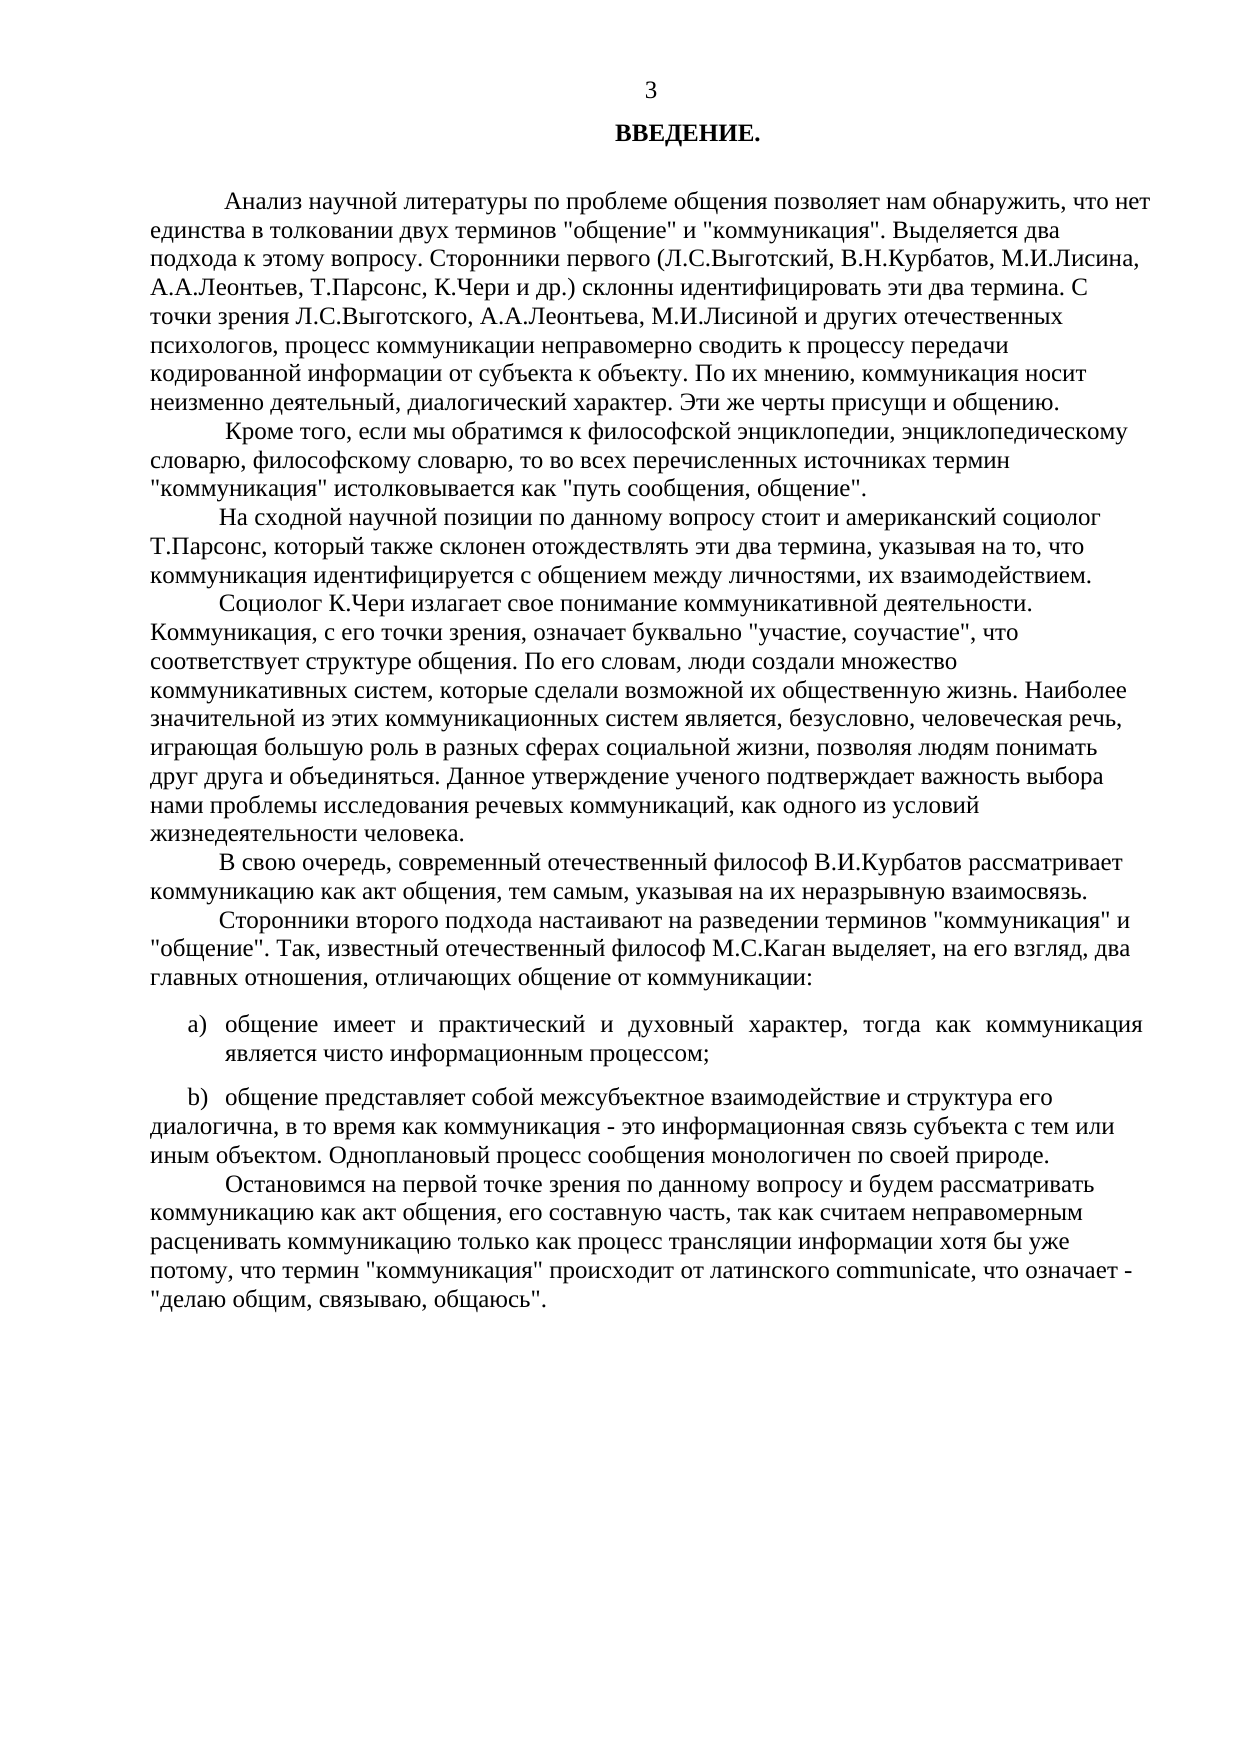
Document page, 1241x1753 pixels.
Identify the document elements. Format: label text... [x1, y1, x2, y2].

list общение представляет собой межсубъектное взаимодействие и структура его диалогична, в то время как коммуникация - это информационная связь субъекта с тем или иным объектом. Одноплановый процесс сообщения монологичен по своей природе. Остановимся на первой точке зрения по данному вопросу и будем рассматривать коммуникацию как акт общения, его составную часть, так как считаем неправомерным расценивать коммуникацию только как процесс трансляции информации хотя бы уже потому, что термин "коммуникация" происходит от латинского communicate, что означает - "делаю общим, связываю, общаюсь". [150, 1082, 1152, 1312]
text Анализ научной литературы по проблеме общения позволяет нам обнаружить, что нет единства в толковании двух терминов "общение" и "коммуникация". Выделяется два подхода к этому вопросу. Сторонники первого (Л.С.Выготский, В.Н.Курбатов, М.И.Лисина, А.А.Леонтьев, Т.Парсонс, К.Чери и др.) склонны идентифицировать эти два термина. С точки зрения Л.С.Выготского, А.А.Леонтьева, М.И.Лисиной и других отечественных психологов, процесс коммуникации неправомерно сводить к процессу передачи кодированной информации от субъекта к объекту. По их мнению, коммуникация носит неизменно деятельный, диалогический характер. Эти же черты присущи и общению. Кроме того, если мы обратимся к философской энциклопедии, энциклопедическому словарю, философскому словарю, то во всех перечисленных источниках термин "коммуникация" истолковывается как "путь сообщения, общение". На сходной научной позиции по данному вопросу стоит и американский социолог Т.Парсонс, который также склонен отождествлять эти два термина, указывая на то, что коммуникация идентифицируется с общением между личностями, их взаимодействием. Социолог К.Чери излагает свое понимание коммуникативной деятельности. Коммуникация, с его точки зрения, означает буквально "участие, соучастие", что соответствует структуре общения. По его словам, люди создали множество коммуникативных систем, которые сделали возможной их общественную жизнь. Наиболее значительной из этих коммуникационных систем является, безусловно, человеческая речь, играющая большую роль в разных сферах социальной жизни, позволяя людям понимать друг друга и объединяться. Данное утверждение ученого подтверждает важность выбора нами проблемы исследования речевых коммуникаций, как одного из условий жизнедеятельности человека. В свою очередь, современный отечественный философ В.И.Курбатов рассматривает коммуникацию как акт общения, тем самым, указывая на их неразрывную взаимосвязь. Сторонники второго подхода настаивают на разведении терминов "коммуникация" и "общение". Так, известный отечественный философ М.С.Каган выделяет, на его взгляд, два главных отношения, отличающих общение от коммуникации: [150, 186, 1152, 991]
list общение имеет и практический и духовный характер, тогда как коммуникация является чисто информационным процессом; [187, 1009, 1144, 1067]
text ВВЕДЕНИЕ. [150, 118, 1152, 147]
